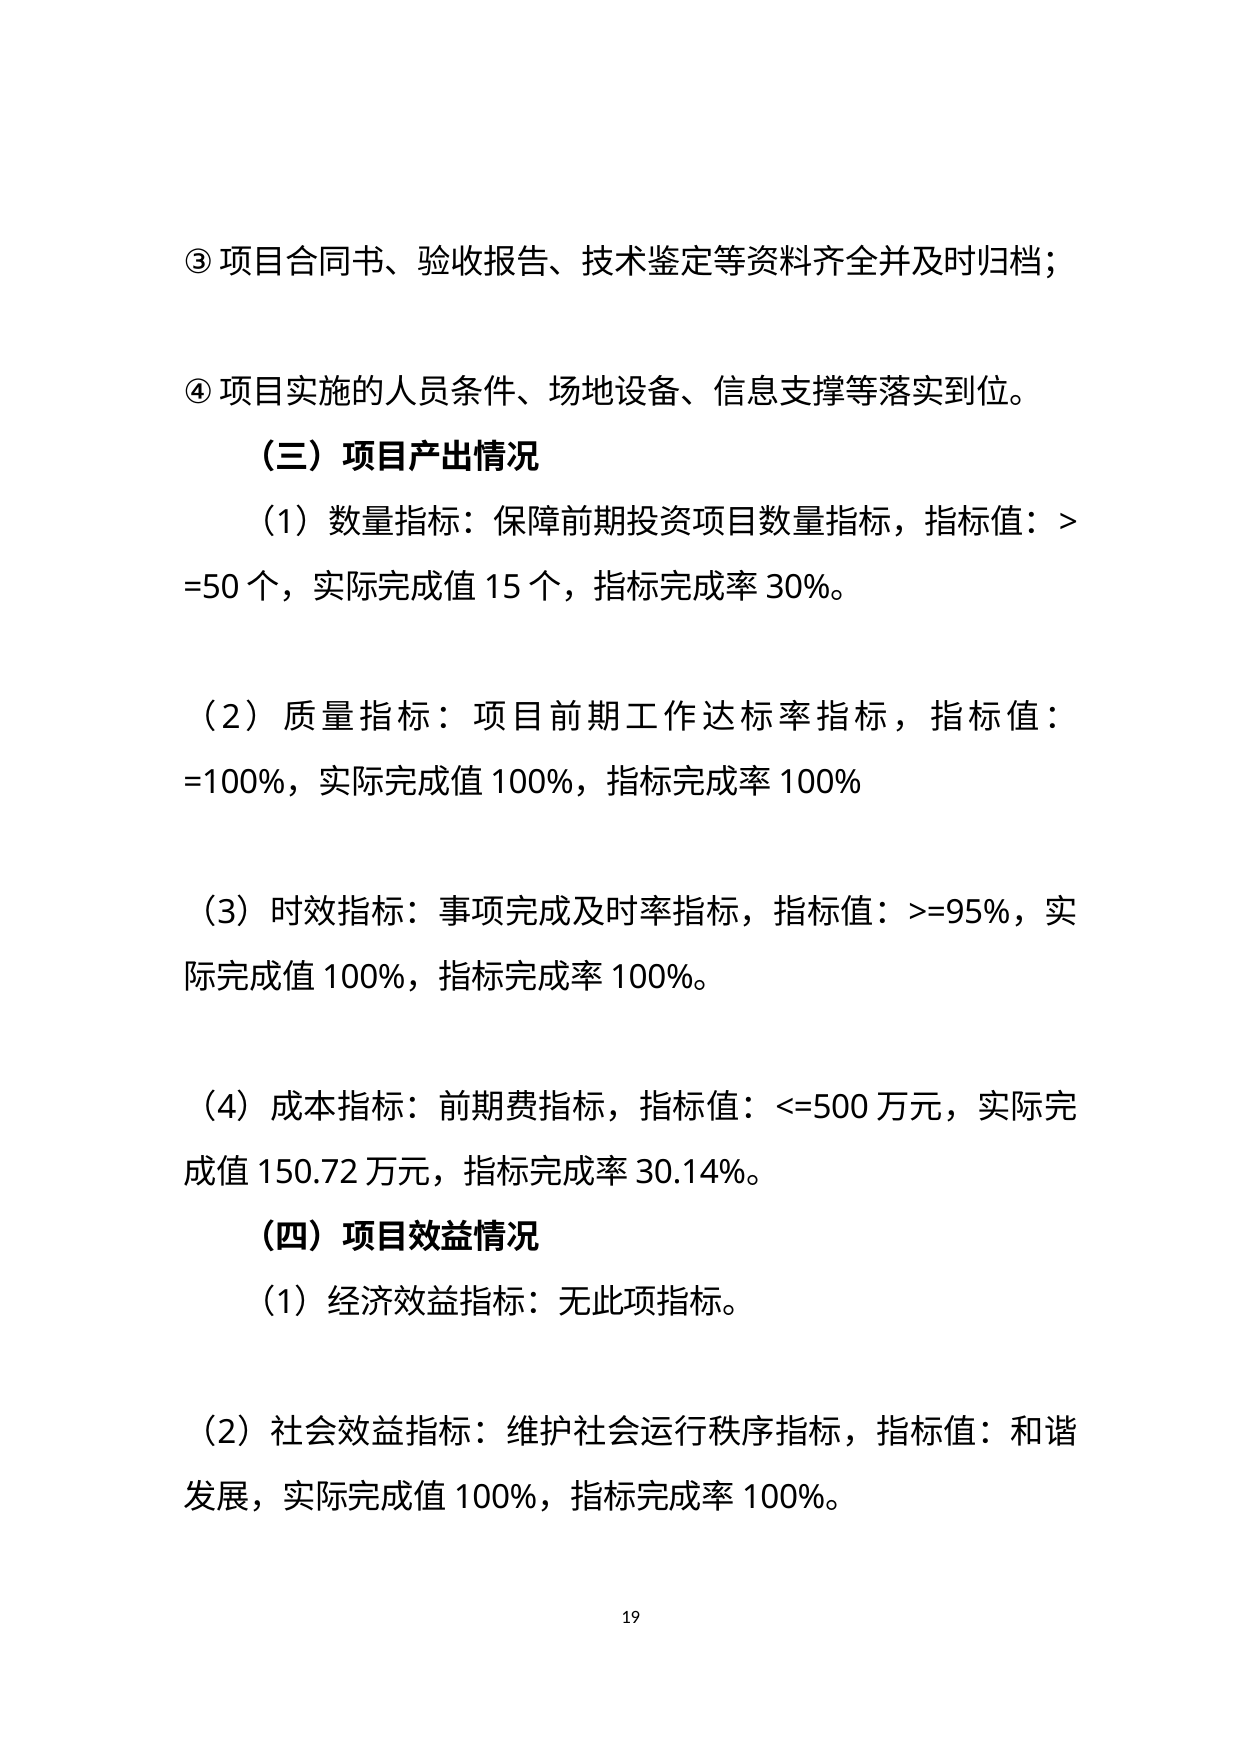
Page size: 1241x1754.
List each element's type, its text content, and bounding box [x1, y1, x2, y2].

text （三）项目产出情况 [183, 422, 1078, 487]
text （1）数量指标：保障前期投资项目数量指标，指标值：>=50个，实际完成值15个，指标完成率30%。 （2）质量指标：项目前期工作达标率指标，指标值：=100%，实际完成值100%，指标完成率100% （3）时效指标：事项完成及时率指标，指标值：>=95%，实际完成值100%，指标完成率100%。 （4）成本指标：前期费指标，指标值：<=500万元，实际完成值150.72万元，指标完成率30.14%。 [183, 487, 1078, 1202]
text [183, 1267, 1078, 1527]
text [183, 162, 1078, 422]
text （四）项目效益情况 [183, 1202, 1078, 1267]
